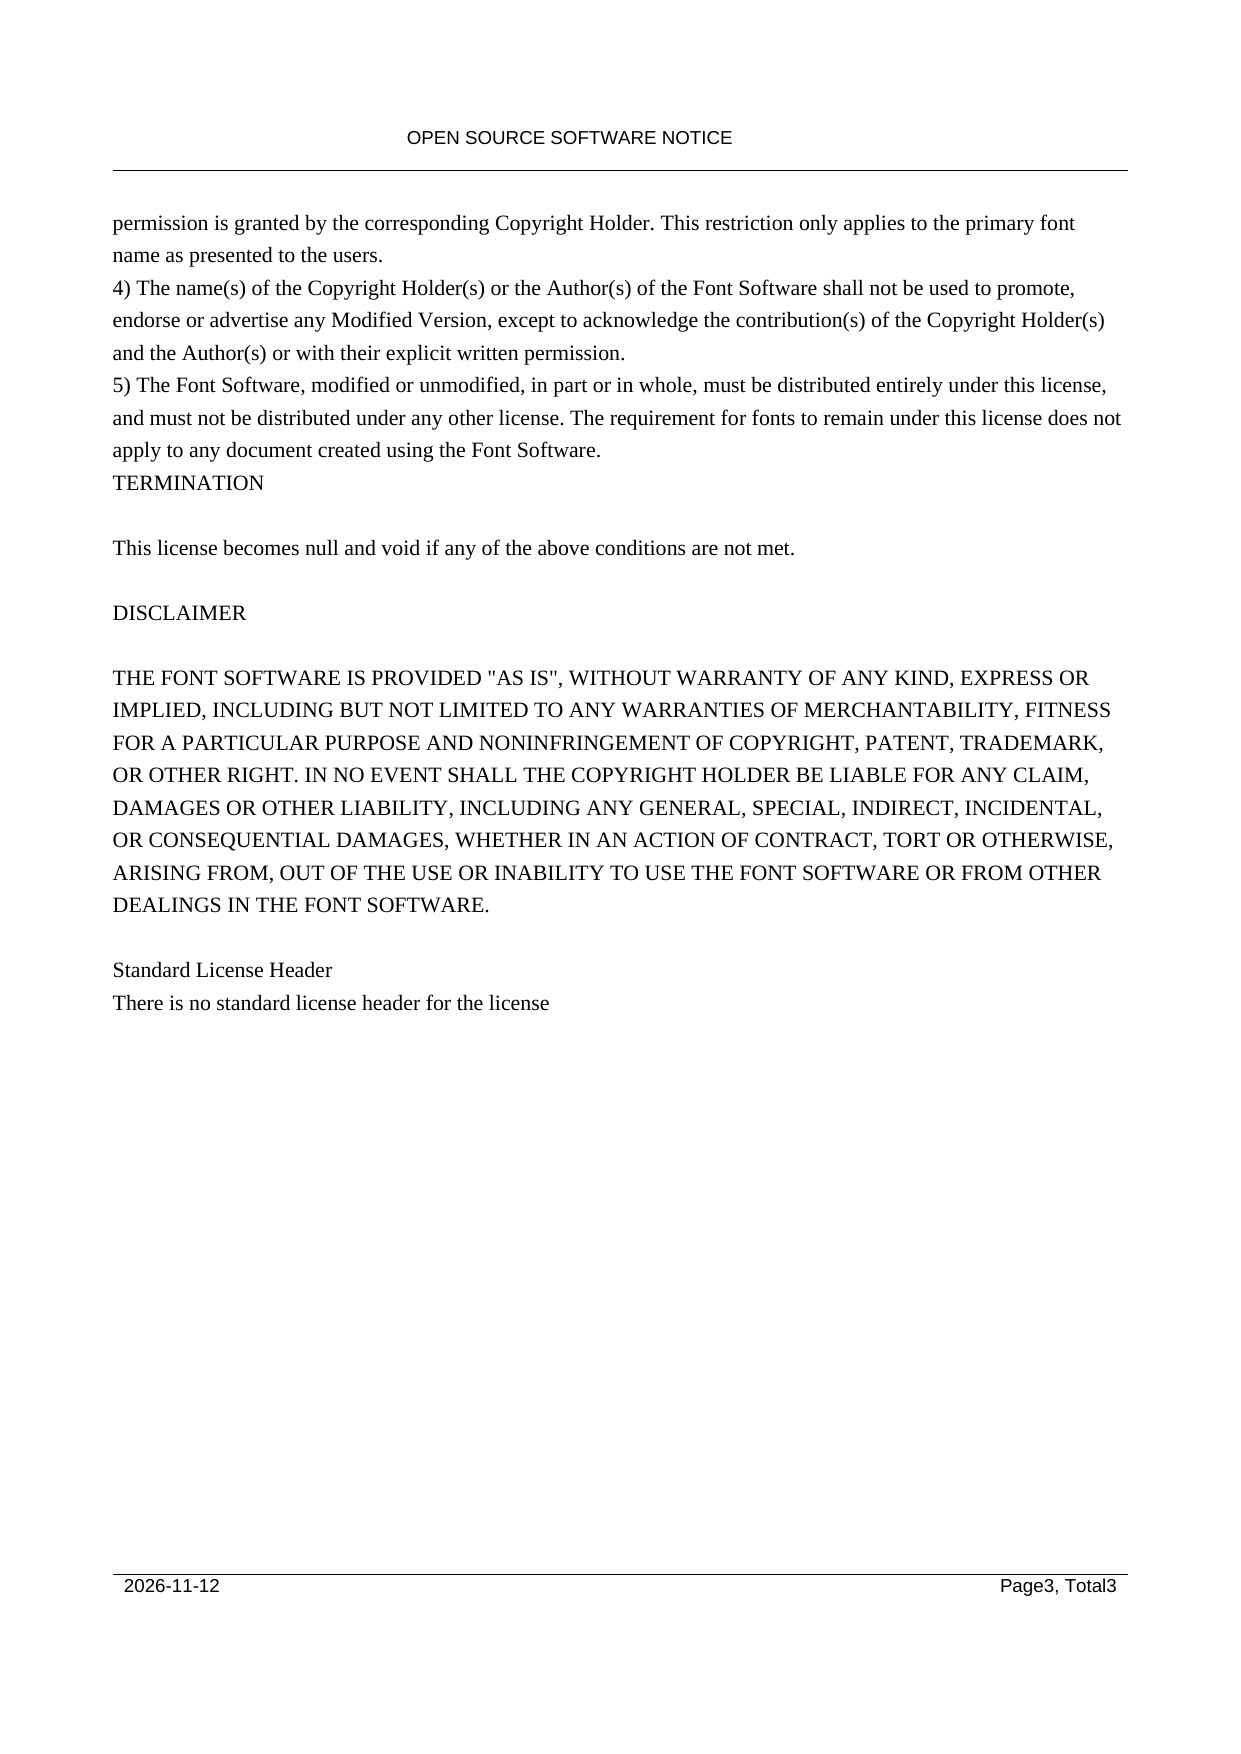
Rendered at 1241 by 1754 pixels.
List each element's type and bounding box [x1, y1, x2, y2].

text [112, 206, 1128, 1019]
